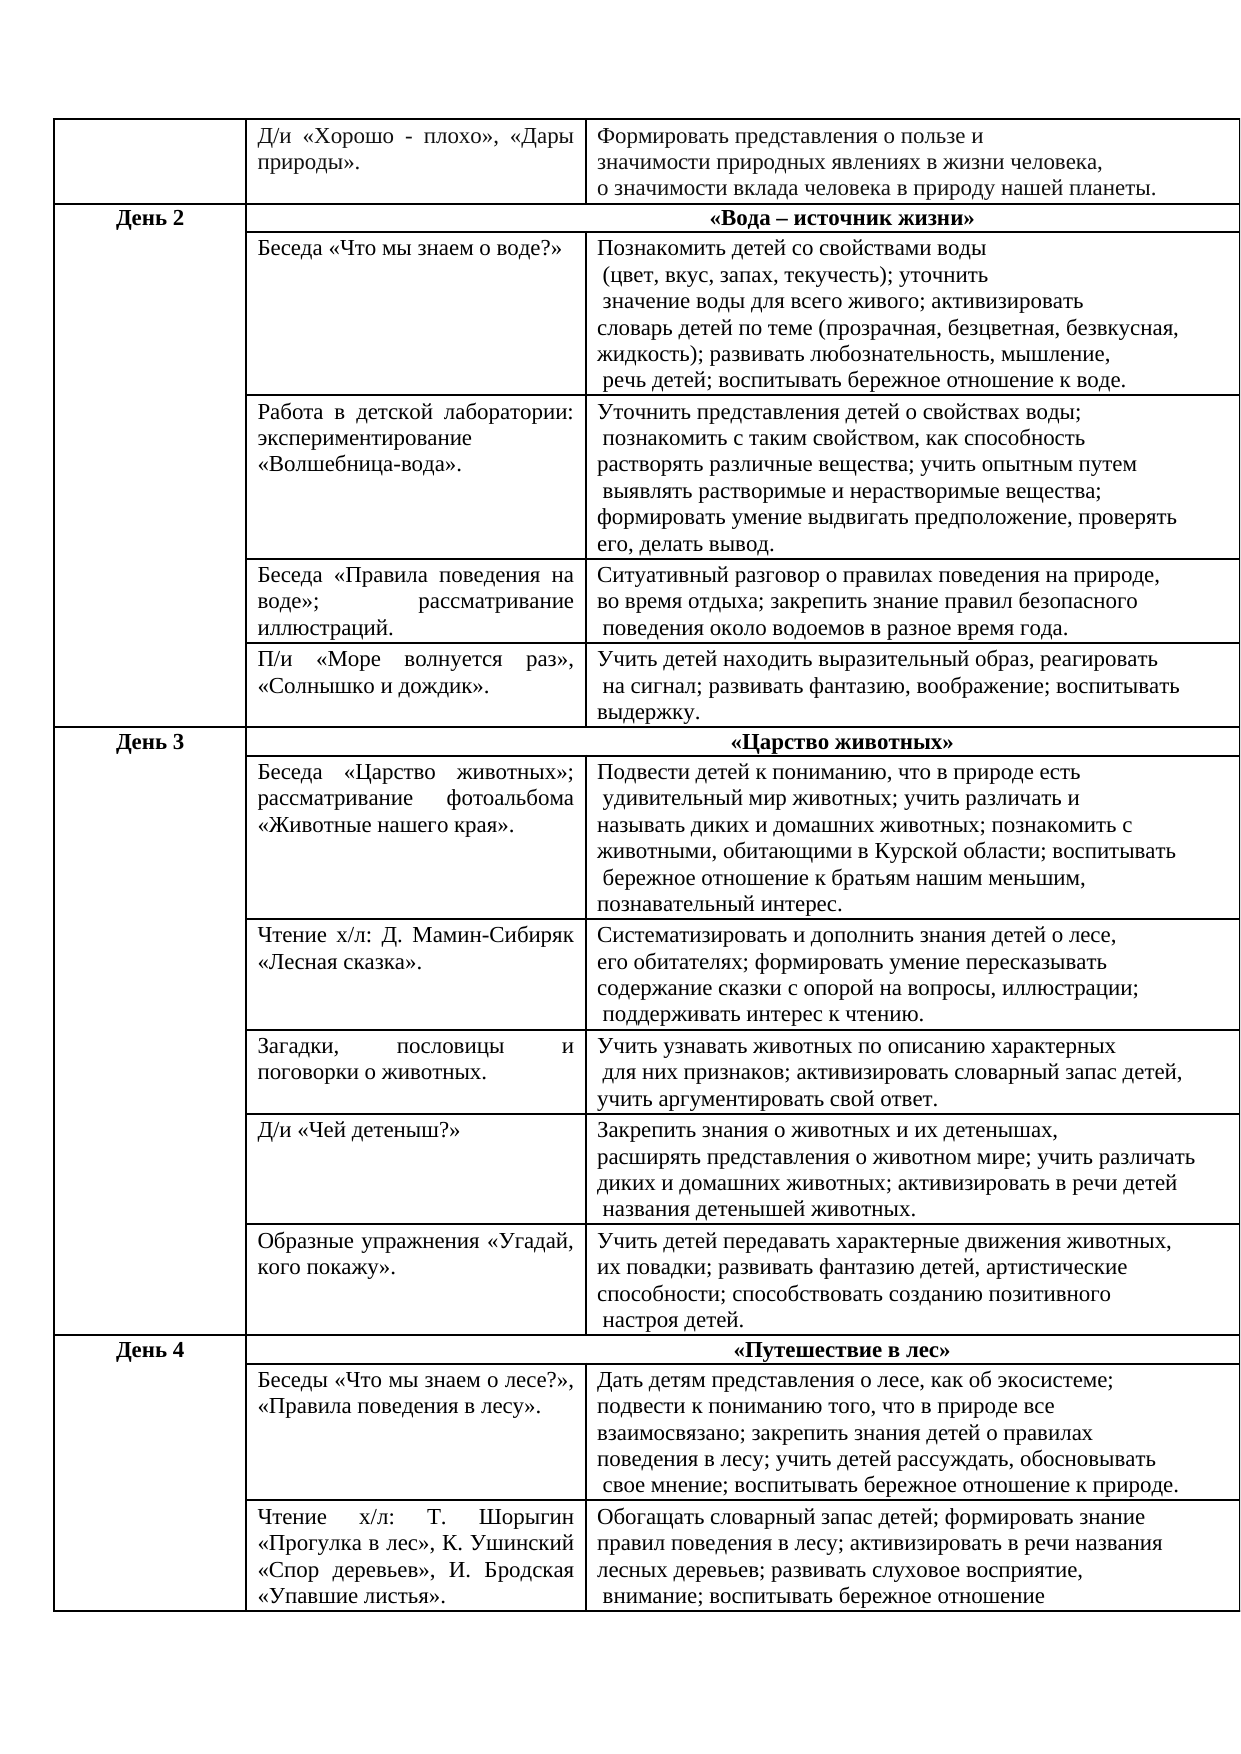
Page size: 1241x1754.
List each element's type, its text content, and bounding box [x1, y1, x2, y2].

table_cell День 2 [55, 205, 245, 726]
table_cell Ситуативный разговор о правилах поведения на природе, во время отдыха; закрепить знание правил безопасного поведения около водоемов в разное время года. [587, 560, 1239, 642]
table_cell День 3 [55, 728, 245, 1334]
table_cell Уточнить представления детей о свойствах воды; познакомить с таким свойством, как способность растворять различные вещества; учить опытным путем выявлять растворимые и нерастворимые вещества; формировать умение выдвигать предположение, проверять его, делать вывод. [587, 396, 1239, 557]
table_cell Закрепить знания о животных и их детенышах, расширять представления о животном мире; учить различать диких и домашних животных; активизировать в речи детей названия детенышей животных. [587, 1115, 1239, 1223]
table_cell Подвести детей к пониманию, что в природе есть удивительный мир животных; учить различать и называть диких и домашних животных; познакомить с животными, обитающими в Курской области; воспитывать бережное отношение к братьям нашим меньшим, познавательный интерес. [587, 757, 1239, 918]
table_cell Работа в детской лаборатории: экспериментирование «Волшебница-вода». [247, 396, 585, 557]
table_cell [247, 1501, 585, 1610]
table_cell «Путешествие в лес» [247, 1336, 1239, 1362]
table_cell Образные упражнения «Угадай, кого покажу». [247, 1225, 585, 1334]
table_cell Беседа «Что мы знаем о воде?» [247, 233, 585, 394]
table_cell Загадки, пословицы и поговорки о животных. [247, 1031, 585, 1113]
table_cell Беседа «Правила поведения на воде»; рассматривание иллюстраций. [247, 560, 585, 642]
table_cell Учить узнавать животных по описанию характерных для них признаков; активизировать словарный запас детей, учить аргументировать свой ответ. [587, 1031, 1239, 1113]
table_cell День 4 [55, 1336, 245, 1610]
table_cell Беседы «Что мы знаем о лесе?», «Правила поведения в лесу». [247, 1365, 585, 1499]
table_cell Чтение х/л: Д. Мамин-Сибиряк «Лесная сказка». [247, 920, 585, 1028]
table_cell Д/и «Чей детеныш?» [247, 1115, 585, 1223]
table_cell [587, 1501, 1239, 1610]
table_cell Беседа «Царство животных»; рассматривание фотоальбома «Животные нашего края». [247, 757, 585, 918]
table_cell Формировать представления о пользе и значимости природных явлениях в жизни человека, о значимости вклада человека в природу нашей планеты. [587, 120, 1239, 202]
table_cell «Вода – источник жизни» [247, 205, 1239, 231]
table_cell Дать детям представления о лесе, как об экосистеме; подвести к пониманию того, что в природе все взаимосвязано; закрепить знания детей о правилах поведения в лесу; учить детей рассуждать, обосновывать свое мнение; воспитывать бережное отношение к природе. [587, 1365, 1239, 1499]
table_cell Познакомить детей со свойствами воды (цвет, вкус, запах, текучесть); уточнить значение воды для всего живого; активизировать словарь детей по теме (прозрачная, безцветная, безвкусная, жидкость); развивать любознательность, мышление, речь детей; воспитывать бережное отношение к воде. [587, 233, 1239, 394]
table_cell Учить детей находить выразительный образ, реагировать на сигнал; развивать фантазию, воображение; воспитывать выдержку. [587, 644, 1239, 726]
table_cell Д/и «Хорошо - плохо», «Дары природы». [247, 120, 585, 202]
table_cell Учить детей передавать характерные движения животных, их повадки; развивать фантазию детей, артистические способности; способствовать созданию позитивного настроя детей. [587, 1225, 1239, 1334]
table_cell П/и «Море волнуется раз», «Солнышко и дождик». [247, 644, 585, 726]
table_cell Систематизировать и дополнить знания детей о лесе, его обитателях; формировать умение пересказывать содержание сказки с опорой на вопросы, иллюстрации; поддерживать интерес к чтению. [587, 920, 1239, 1028]
table_cell «Царство животных» [247, 728, 1239, 754]
